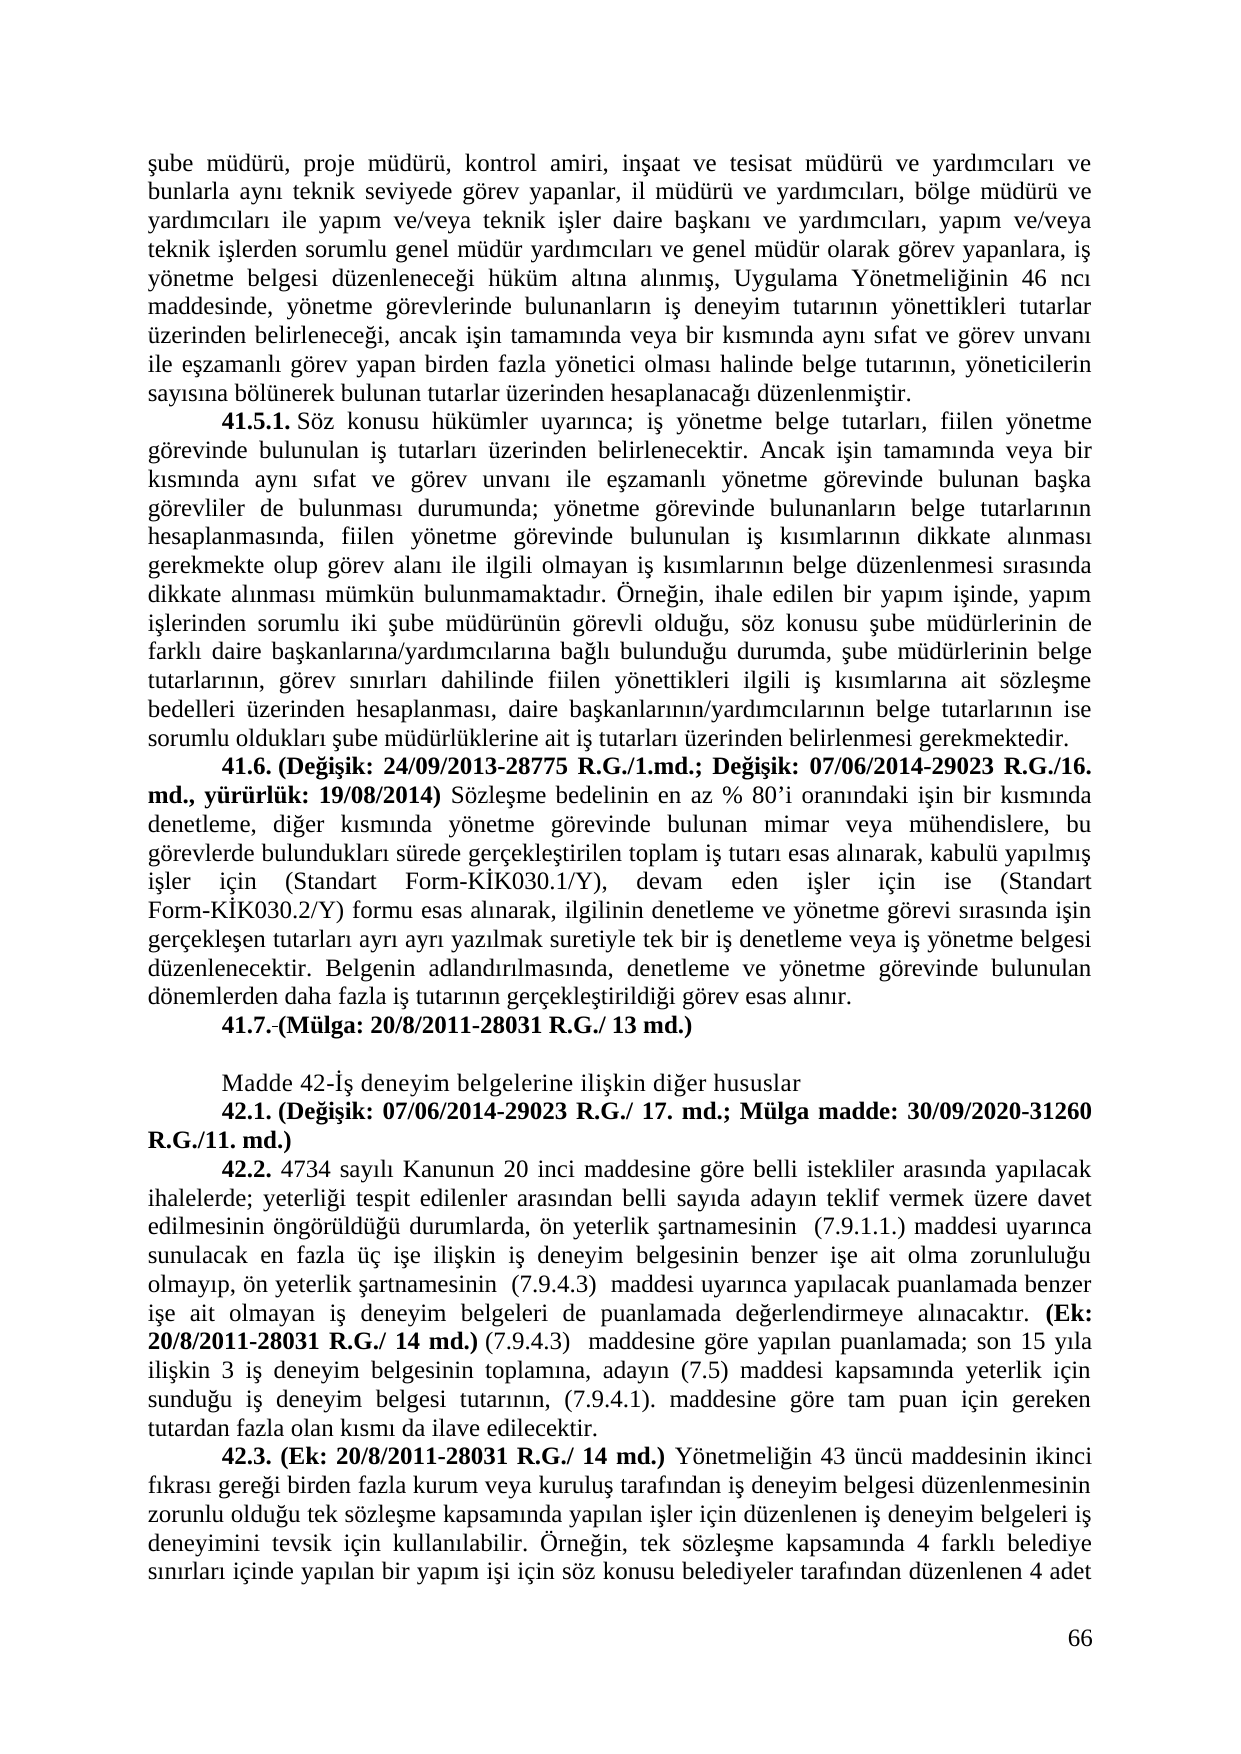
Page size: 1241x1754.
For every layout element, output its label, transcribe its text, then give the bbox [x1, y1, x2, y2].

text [148, 148, 1092, 406]
text 42.1. (Değişik: 07/06/2014-29023 R.G./ 17. md.; Mülga madde: 30/09/2020-31260 R.G./11. md.) [148, 1096, 1092, 1154]
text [148, 1441, 1092, 1585]
text 41.7. (Mülga: 20/8/2011-28031 R.G./ 13 md.) [148, 1010, 1092, 1039]
text 42.2. 4734 sayılı Kanunun 20 inci maddesine göre belli istekliler arasında yapılacak ihalelerde; yeterliği tespit edilenler arasından belli sayıda adayın teklif vermek üzere davet edilmesinin öngörüldüğü durumlarda, ön yeterlik şartnamesinin (7.9.1.1.) maddesi uyarınca sunulacak en fazla üç işe ilişkin iş deneyim belgesinin benzer işe ait olma zorunluluğu olmayıp, ön yeterlik şartnamesinin (7.9.4.3) maddesi uyarınca yapılacak puanlamada benzer işe ait olmayan iş deneyim belgeleri de puanlamada değerlendirmeye alınacaktır. (Ek: 20/8/2011-28031 R.G./ 14 md.) (7.9.4.3) maddesine göre yapılan puanlamada; son 15 yıla ilişkin 3 iş deneyim belgesinin toplamına, adayın (7.5) maddesi kapsamında yeterlik için sunduğu iş deneyim belgesi tutarının, (7.9.4.1). maddesine göre tam puan için gereken tutardan fazla olan kısmı da ilave edilecektir. [148, 1154, 1092, 1441]
subtitle Madde 42-İş deneyim belgelerine ilişkin diğer hususlar [148, 1068, 1092, 1096]
text 41.5.1. Söz konusu hükümler uyarınca; iş yönetme belge tutarları, fiilen yönetme görevinde bulunulan iş tutarları üzerinden belirlenecektir. Ancak işin tamamında veya bir kısmında aynı sıfat ve görev unvanı ile eşzamanlı yönetme görevinde bulunan başka görevliler de bulunması durumunda; yönetme görevinde bulunanların belge tutarlarının hesaplanmasında, fiilen yönetme görevinde bulunulan iş kısımlarının dikkate alınması gerekmekte olup görev alanı ile ilgili olmayan iş kısımlarının belge düzenlenmesi sırasında dikkate alınması mümkün bulunmamaktadır. Örneğin, ihale edilen bir yapım işinde, yapım işlerinden sorumlu iki şube müdürünün görevli olduğu, söz konusu şube müdürlerinin de farklı daire başkanlarına/yardımcılarına bağlı bulunduğu durumda, şube müdürlerinin belge tutarlarının, görev sınırları dahilinde fiilen yönettikleri ilgili iş kısımlarına ait sözleşme bedelleri üzerinden hesaplanması, daire başkanlarının/yardımcılarının belge tutarlarının ise sorumlu oldukları şube müdürlüklerine ait iş tutarları üzerinden belirlenmesi gerekmektedir. [148, 406, 1092, 751]
text 41.6. (Değişik: 24/09/2013-28775 R.G./1.md.; Değişik: 07/06/2014-29023 R.G./16. md., yürürlük: 19/08/2014) Sözleşme bedelinin en az % 80’i oranındaki işin bir kısmında denetleme, diğer kısmında yönetme görevinde bulunan mimar veya mühendislere, bu görevlerde bulundukları sürede gerçekleştirilen toplam iş tutarı esas alınarak, kabulü yapılmış işler için (Standart Form-KİK030.1/Y), devam eden işler için ise (Standart Form-KİK030.2/Y) formu esas alınarak, ilgilinin denetleme ve yönetme görevi sırasında işin gerçekleşen tutarları ayrı ayrı yazılmak suretiyle tek bir iş denetleme veya iş yönetme belgesi düzenlenecektir. Belgenin adlandırılmasında, denetleme ve yönetme görevinde bulunulan dönemlerden daha fazla iş tutarının gerçekleştirildiği görev esas alınır. [148, 751, 1092, 1010]
